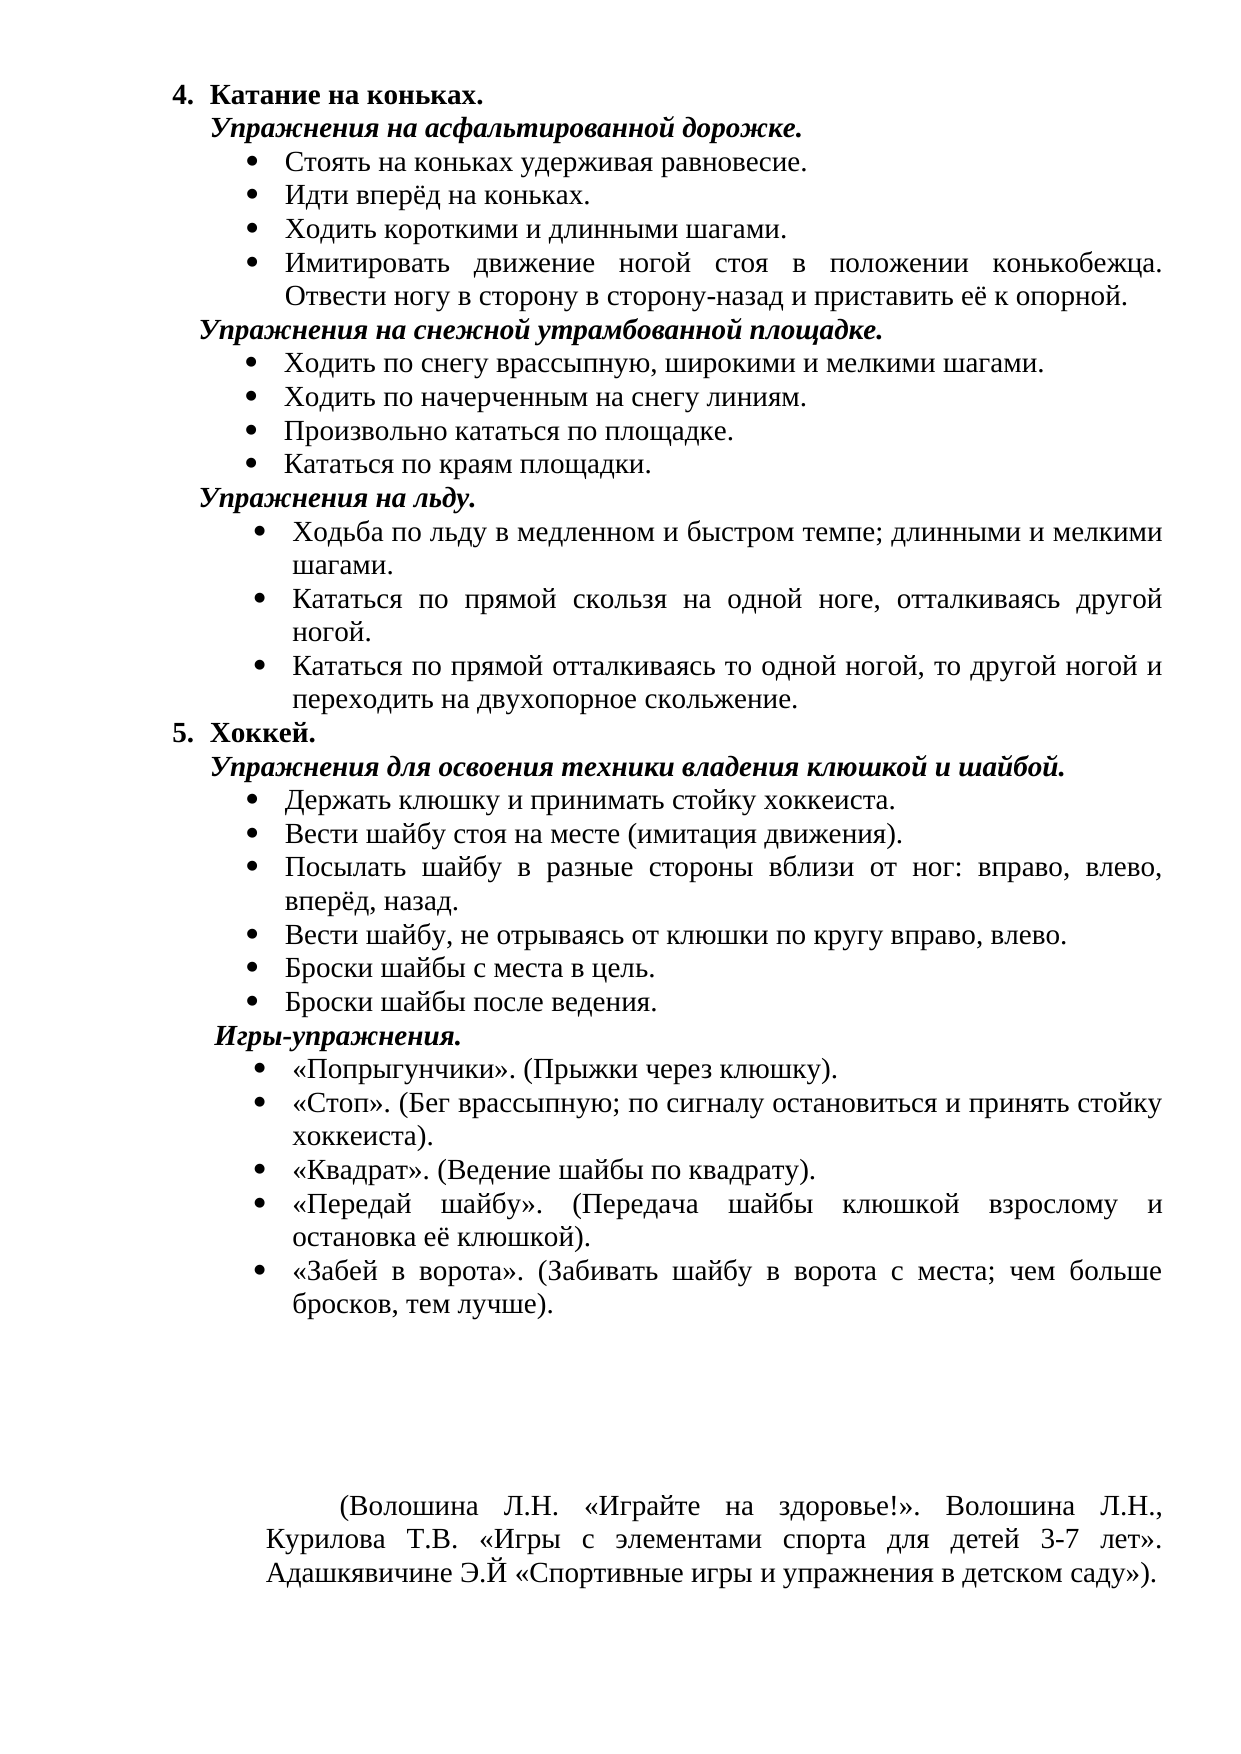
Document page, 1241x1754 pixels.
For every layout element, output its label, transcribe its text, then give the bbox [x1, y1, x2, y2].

text Игры-упражнения. [74, 1018, 1163, 1051]
list Броски шайбы с места в цель. [247, 950, 1163, 984]
text (Волошина Л.Н. «Играйте на здоровье!». Волошина Л.Н., Курилова Т.В. «Игры с элементами спорта для детей 3-7 лет». Адашкявичине Э.Й «Спортивные игры и упражнения в детском саду»). [266, 1488, 1163, 1588]
list Хоккей. [172, 715, 1163, 749]
list Вести шайбу стоя на месте (имитация движения). [247, 816, 1163, 849]
list «Квадрат». (Ведение шайбы по квадрату). [254, 1152, 1163, 1186]
list Кататься по прямой скользя на одной ноге, отталкиваясь другой ногой. [254, 581, 1163, 648]
text Упражнения на асфальтированной дорожке. [209, 110, 1163, 144]
list Кататься по краям площадки. [246, 446, 1163, 480]
list Имитировать движение ногой стоя в положении конькобежца. Отвести ногу в сторону в сторону-назад и приставить её к опорной. [247, 245, 1163, 312]
list Катание на коньках. [172, 77, 1163, 110]
text Упражнения для освоения техники владения клюшкой и шайбой. [209, 749, 1163, 782]
list Посылать шайбу в разные стороны вблизи от ног: вправо, влево, вперёд, назад. [247, 849, 1163, 917]
text Упражнения на льду. [118, 480, 1163, 514]
list Произвольно кататься по площадке. [246, 413, 1163, 446]
list Стоять на коньках удерживая равновесие. [247, 144, 1163, 177]
list Идти вперёд на коньках. [247, 177, 1163, 211]
list «Забей в ворота». (Забивать шайбу в ворота с места; чем больше бросков, тем лучше). [254, 1253, 1163, 1320]
list «Попрыгунчики». (Прыжки через клюшку). [254, 1051, 1163, 1085]
list Ходить по снегу врассыпную, широкими и мелкими шагами. [246, 346, 1163, 379]
list Держать клюшку и принимать стойку хоккеиста. [247, 782, 1163, 816]
text Упражнения на снежной утрамбованной площадке. [118, 312, 1163, 346]
list Кататься по прямой отталкиваясь то одной ногой, то другой ногой и переходить на двухопорное скольжение. [254, 648, 1163, 715]
list «Передай шайбу». (Передача шайбы клюшкой взрослому и остановка её клюшкой). [254, 1186, 1163, 1253]
list «Стоп». (Бег врассыпную; по сигналу остановиться и принять стойку хоккеиста). [254, 1085, 1163, 1152]
list Вести шайбу, не отрываясь от клюшки по кругу вправо, влево. [247, 917, 1163, 950]
list Броски шайбы после ведения. [247, 984, 1163, 1018]
list Ходьба по льду в медленном и быстром темпе; длинными и мелкими шагами. [254, 514, 1163, 581]
list Ходить короткими и длинными шагами. [247, 211, 1163, 245]
list Ходить по начерченным на снегу линиям. [246, 379, 1163, 413]
